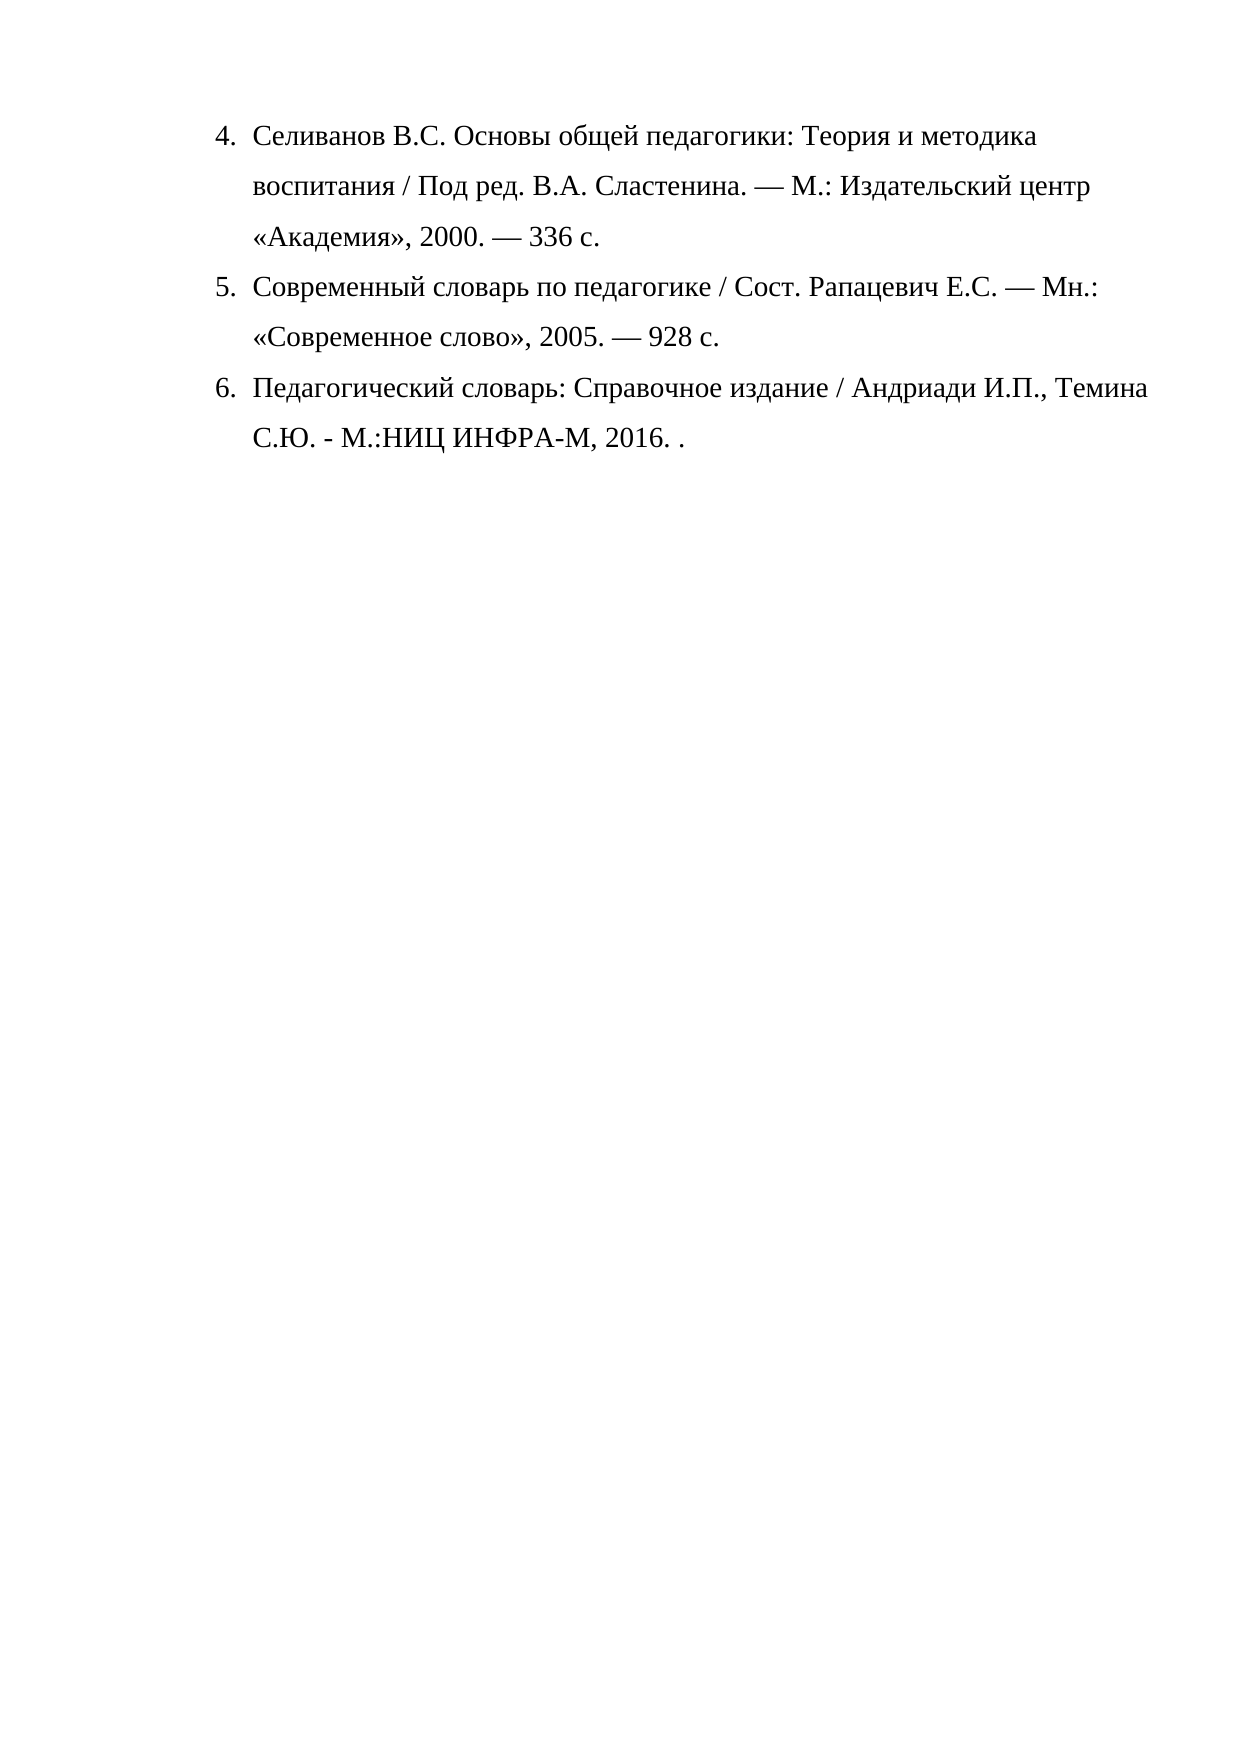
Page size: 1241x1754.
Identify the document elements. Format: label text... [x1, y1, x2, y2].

list Педагогический словарь: Справочное издание / Андриади И.П., Темина С.Ю. - М.:НИЦ ИНФРА-М, 2016. . [215, 370, 1152, 453]
list Селиванов В.С. Основы общей педагогики: Теория и методика воспитания / Под ред. В.А. Сластенина. — М.: Издательский центр «Академия», 2000. — 336 с. [215, 118, 1152, 252]
list Современный словарь по педагогике / Сост. Рапацевич Е.С. — Мн.: «Современное слово», 2005. — 928 с. [215, 269, 1152, 353]
